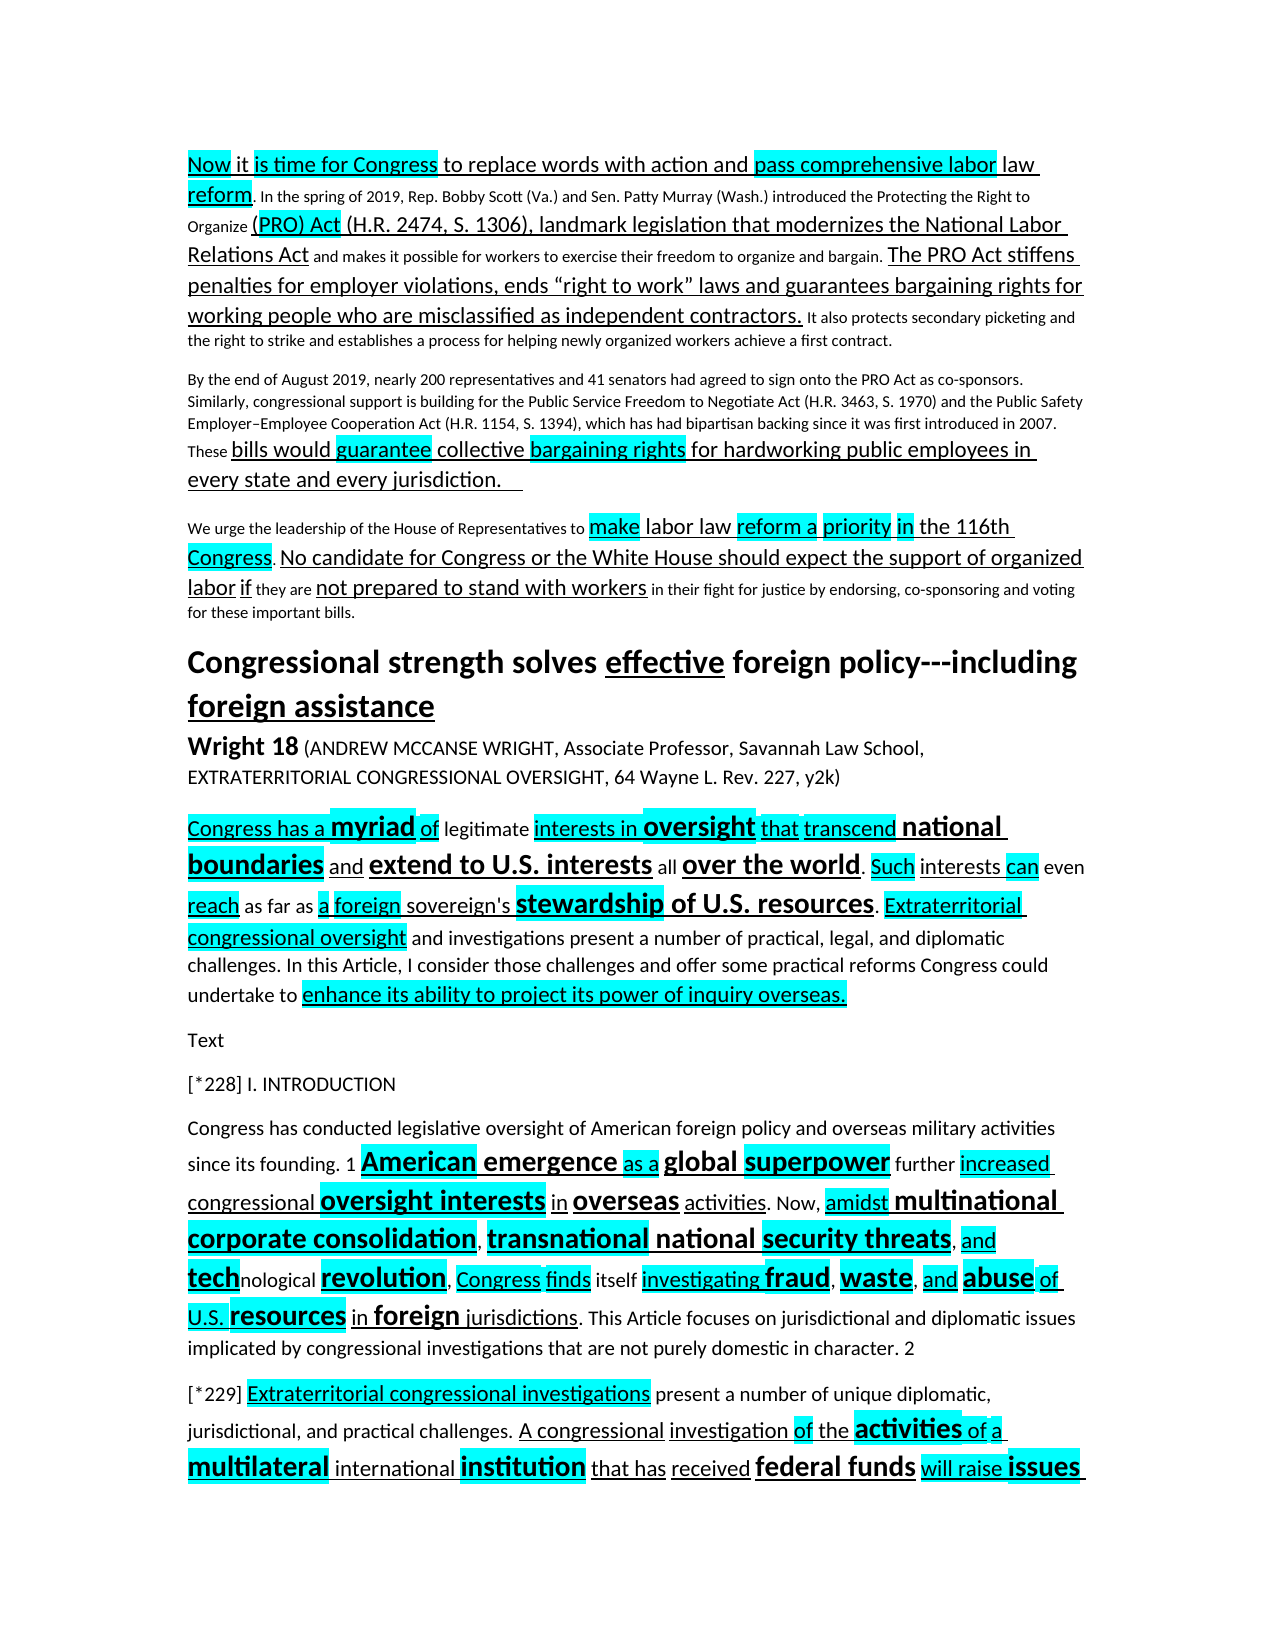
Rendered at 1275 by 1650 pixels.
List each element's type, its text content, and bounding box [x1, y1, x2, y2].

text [187, 1379, 1087, 1484]
text Now it is time for Congress to replace words with action and pass comprehensive labor law reform. In the spring of 2019, Rep. Bobby Scott (Va.) and Sen. Patty Murray (Wash.) introduced the Protecting the Right to Organize (PRO) Act (H.R. 2474, S. 1306), landmark legislation that modernizes the National Labor Relations Act and makes it possible for workers to exercise their freedom to organize and bargain. The PRO Act stiffens penalties for employer violations, ends “right to work” laws and guarantees bargaining rights for working people who are misclassified as independent contractors. It also protects secondary picketing and the right to strike and establishes a process for helping newly organized workers achieve a first contract. [187, 150, 1087, 351]
subtitle Congressional strength solves effective foreign policy---including foreign assistance [187, 641, 1087, 726]
text Congress has conducted legislative oversight of American foreign policy and overseas military activities since its founding. 1 American emergence as a global superpower further increased congressional oversight interests in overseas activities. Now, amidst multinational corporate consolidation, transnational national security threats, and technological revolution, Congress finds itself investigating fraud, waste, and abuse of U.S. resources in foreign jurisdictions. This Article focuses on jurisdictional and diplomatic issues implicated by congressional investigations that are not purely domestic in character. 2 [187, 1115, 1087, 1360]
text Congress has a myriad of legitimate interests in oversight that transcend national boundaries and extend to U.S. interests all over the world. Such interests can even reach as far as a foreign sovereign's stewardship of U.S. resources. Extraterritorial congressional oversight and investigations present a number of practical, legal, and diplomatic challenges. In this Article, I consider those challenges and offer some practical reforms Congress could undertake to enhance its ability to project its power of inquiry overseas. [187, 808, 1087, 1008]
text Text [187, 1027, 1087, 1053]
text Wright 18 (ANDREW MCCANSE WRIGHT, Associate Professor, Savannah Law School, EXTRATERRITORIAL CONGRESSIONAL OVERSIGHT, 64 Wayne L. Rev. 227, y2k) [187, 729, 1087, 789]
text [*228] I. INTRODUCTION [187, 1071, 1087, 1097]
text We urge the leadership of the House of Representatives to make labor law reform a priority in the 116th Congress. No candidate for Congress or the White House should expect the support of organized labor if they are not prepared to stand with workers in their fight for justice by endorsing, co-sponsoring and voting for these important bills. [187, 512, 1087, 623]
text By the end of August 2019, nearly 200 representatives and 41 senators had agreed to sign onto the PRO Act as co-sponsors. Similarly, congressional support is building for the Public Service Freedom to Negotiate Act (H.R. 3463, S. 1970) and the Public Safety Employer–Employee Cooperation Act (H.R. 1154, S. 1394), which has had bipartisan backing since it was first introduced in 2007. These bills would guarantee collective bargaining rights for hardworking public employees in every state and every jurisdiction. [187, 369, 1087, 494]
